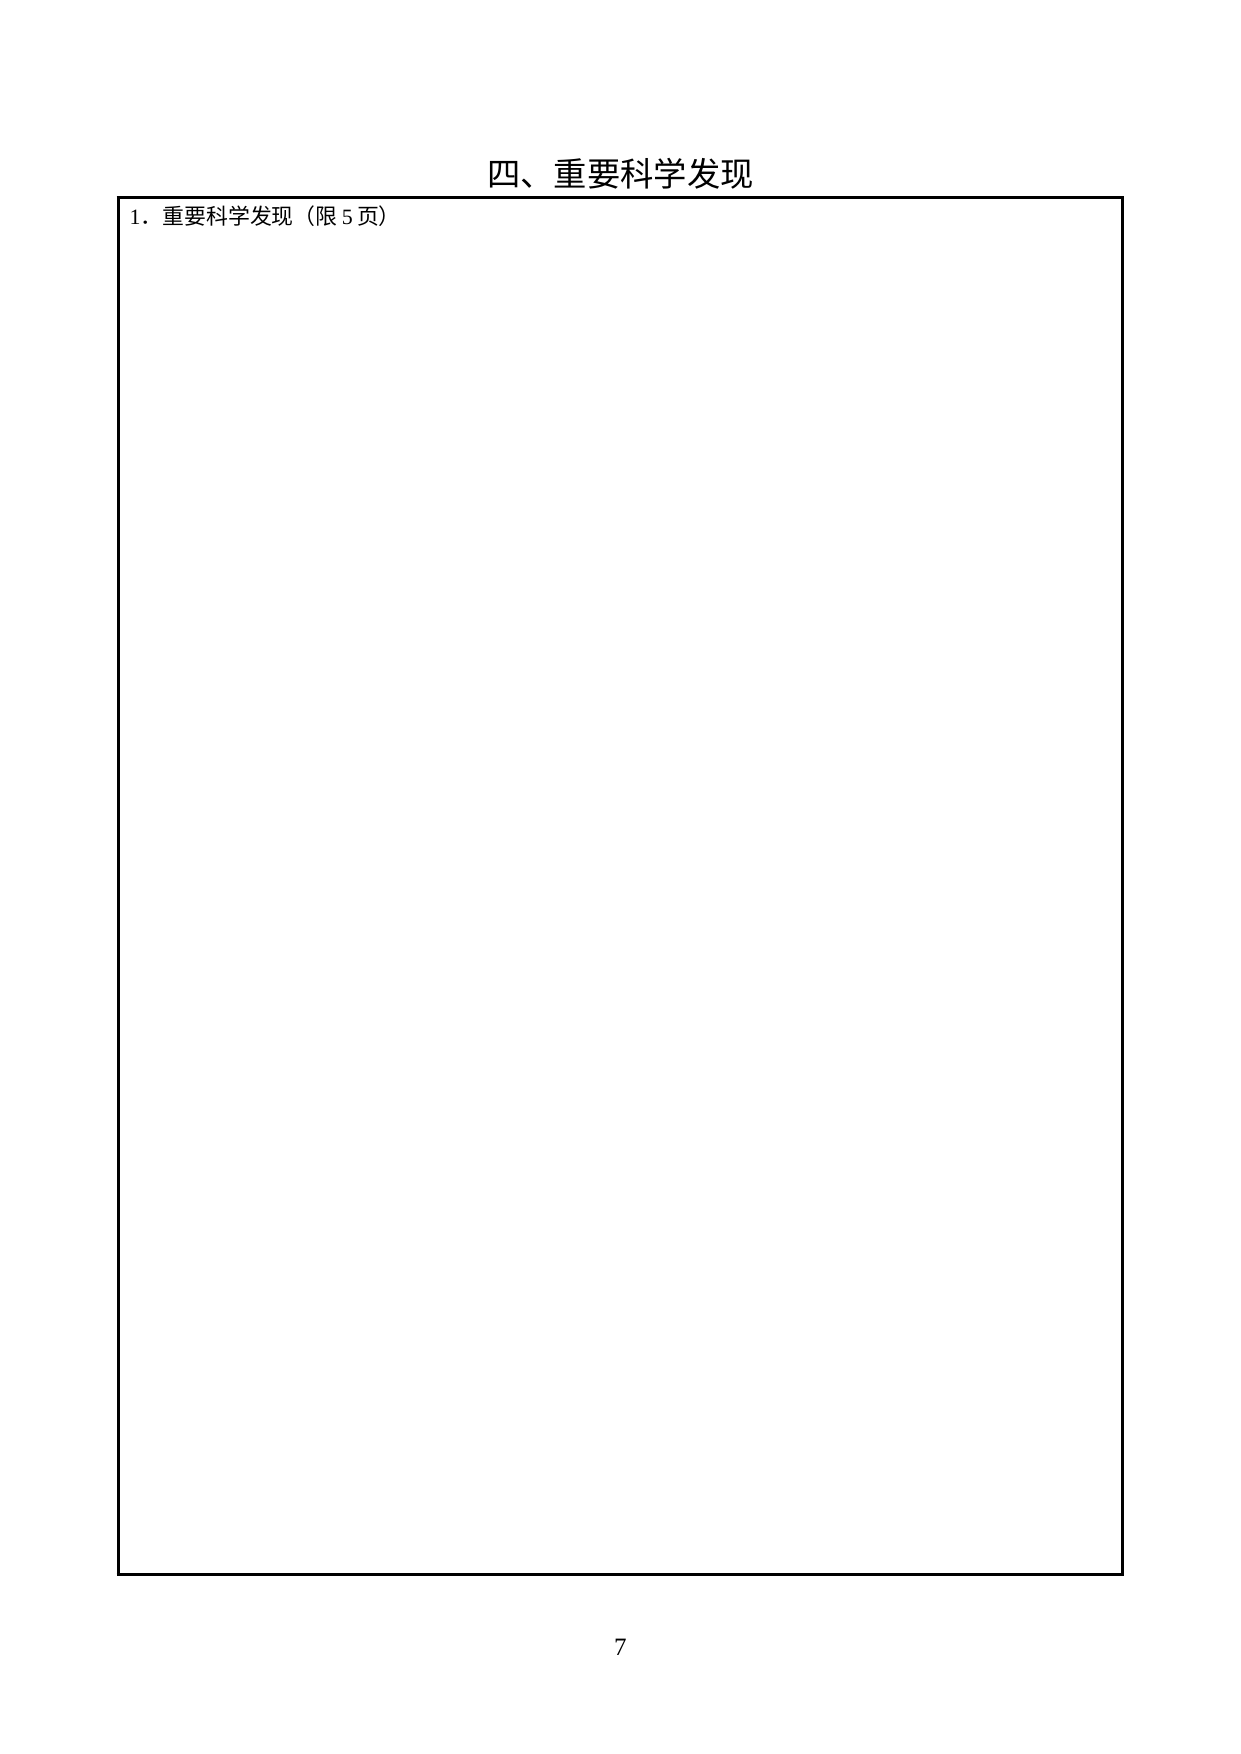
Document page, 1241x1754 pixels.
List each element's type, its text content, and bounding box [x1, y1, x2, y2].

table_header 1．重要科学发现（限5页） [120, 199, 1121, 1572]
subtitle 四、重要科学发现 [148, 148, 1092, 196]
